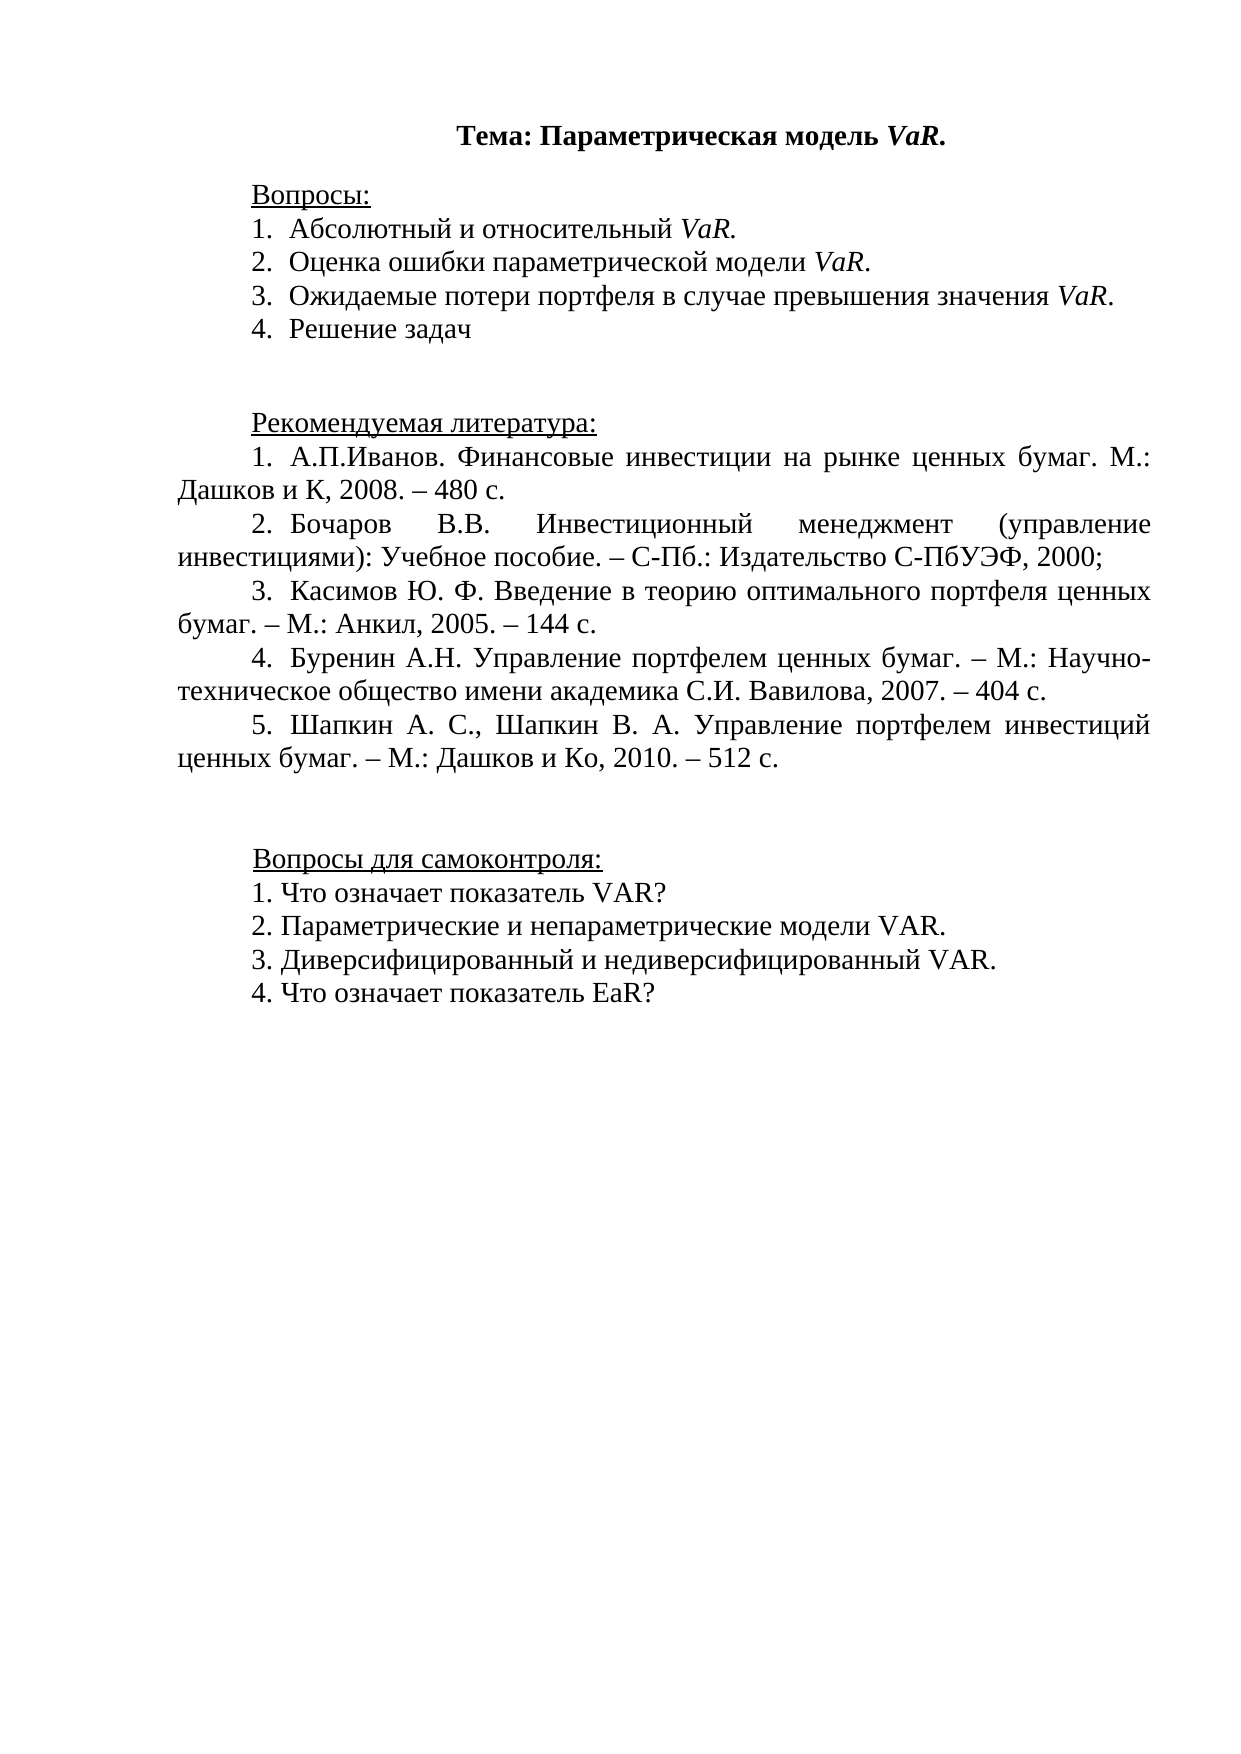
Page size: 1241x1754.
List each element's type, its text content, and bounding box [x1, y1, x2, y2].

list Ожидаемые потери портфеля в случае превышения значения VaR. [251, 278, 1152, 312]
list Буренин А.Н. Управление портфелем ценных бумаг. – М.: Научно-техническое общество имени академика С.И. Вавилова, 2007. – 404 с. [177, 640, 1152, 707]
text Тема: Параметрическая модель VaR. [177, 118, 1152, 152]
list Что означает показатель EaR? [177, 975, 1152, 1009]
list Шапкин А. С., Шапкин В. А. Управление портфелем инвестиций ценных бумаг. – М.: Дашков и Ко, 2010. – 512 с. [177, 707, 1152, 774]
list Оценка ошибки параметрической модели VaR. [251, 244, 1152, 278]
text Рекомендуемая литература: [177, 405, 1152, 439]
list Диверсифицированный и недиверсифицированный VAR. [177, 942, 1152, 975]
list Абсолютный и относительный VaR. [251, 211, 1152, 244]
list Вопросы для самоконтроля: [252, 841, 1152, 875]
list Параметрические и непараметрические модели VAR. [177, 908, 1152, 942]
list Бочаров В.В. Инвестиционный менеджмент (управление инвестициями): Учебное пособие. – С-Пб.: Издательство С-ПбУЭФ, 2000; [177, 506, 1152, 573]
list Что означает показатель VAR? [177, 875, 1152, 908]
text Вопросы: [177, 177, 1152, 211]
list А.П.Иванов. Финансовые инвестиции на рынке ценных бумаг. М.: Дашков и К, 2008. – 480 с. [177, 439, 1152, 506]
list Решение задач [251, 312, 1152, 345]
list Касимов Ю. Ф. Введение в теорию оптимального портфеля ценных бумаг. – М.: Анкил, 2005. – 144 с. [177, 573, 1152, 640]
